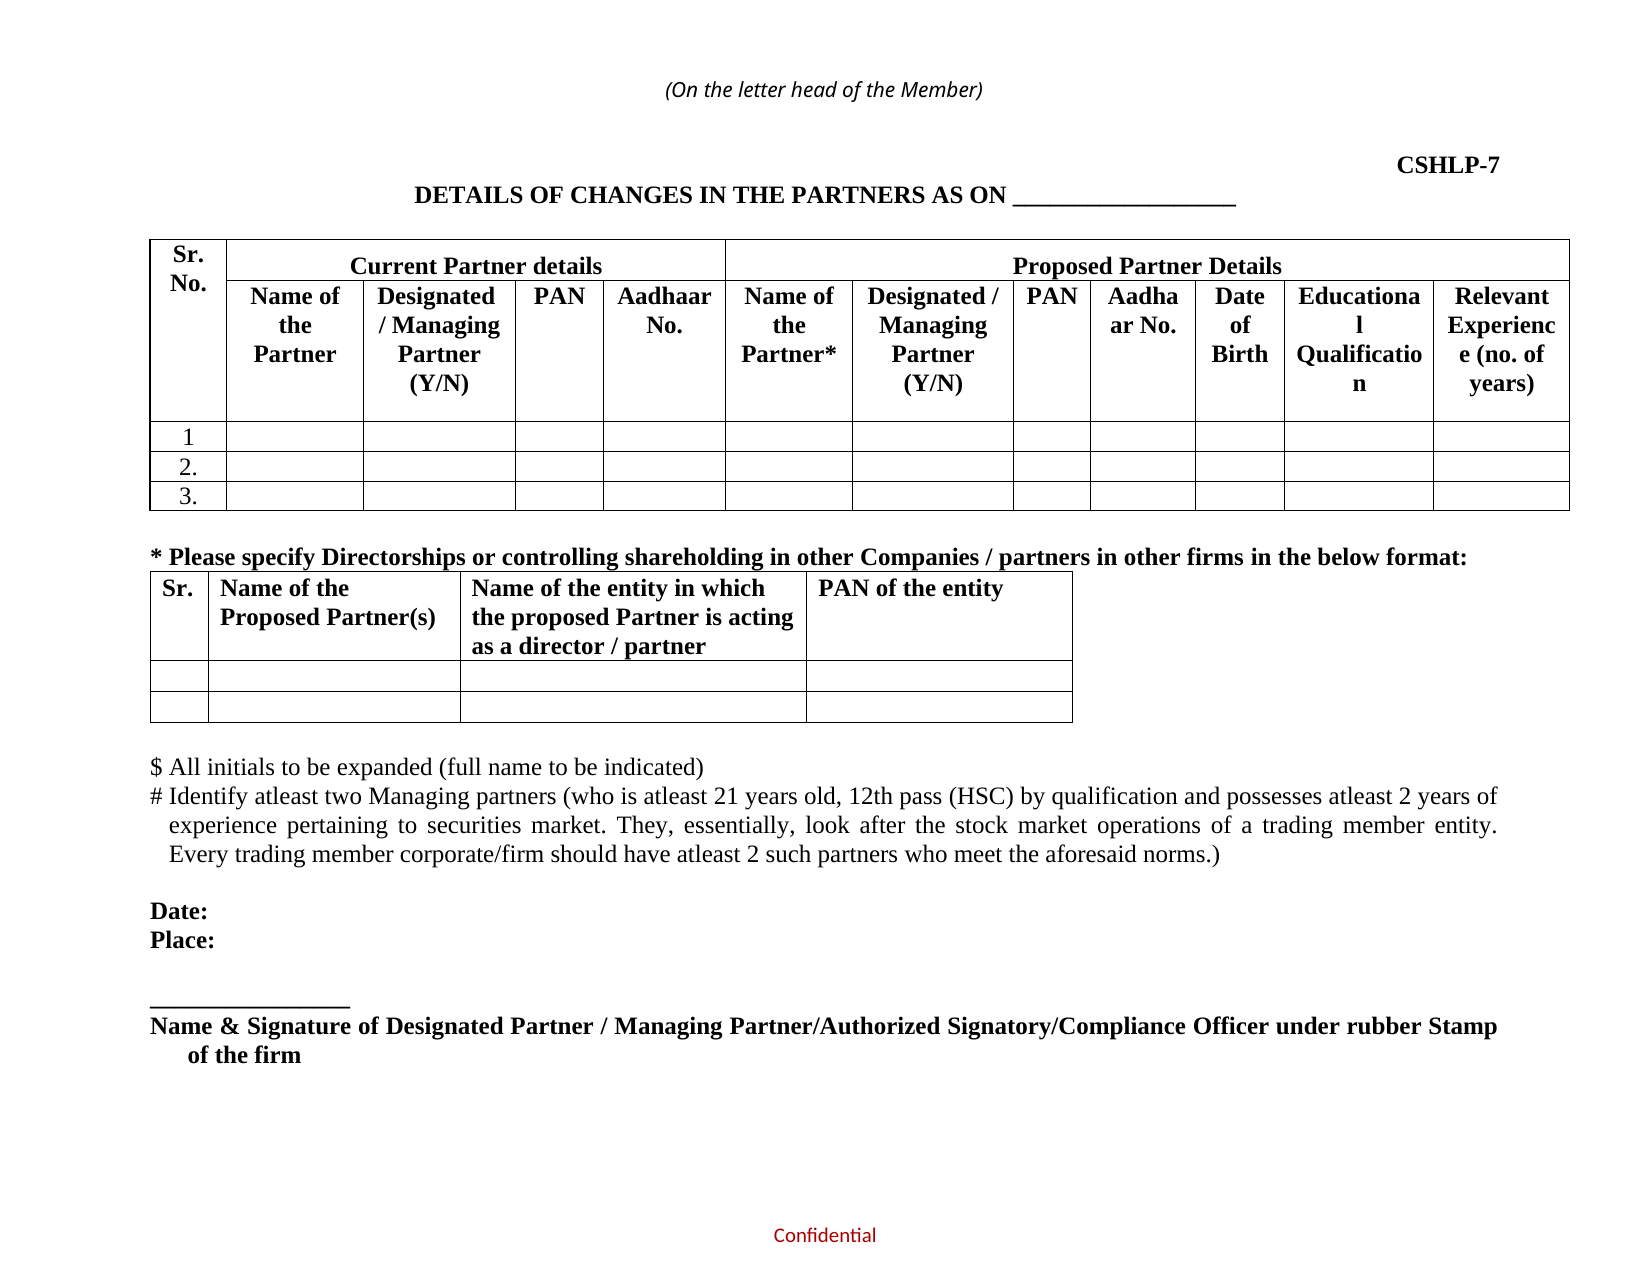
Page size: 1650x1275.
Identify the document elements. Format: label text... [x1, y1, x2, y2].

table_cell [1014, 422, 1090, 451]
text $ All initials to be expanded (full name to be indicated) [150, 752, 1500, 781]
table_header Current Partner details [227, 240, 725, 280]
table_cell [209, 661, 460, 691]
table_cell [853, 422, 1013, 451]
table_cell [604, 482, 725, 510]
table_cell [853, 482, 1013, 510]
table_cell [1285, 482, 1433, 510]
table_cell [1196, 422, 1284, 451]
table_cell [1091, 452, 1195, 481]
table_header PAN of the entity [807, 572, 1072, 660]
table_cell [1091, 422, 1195, 451]
table_cell Name of the Partner* [726, 281, 852, 421]
table_cell [1014, 452, 1090, 481]
table_cell [1434, 452, 1569, 481]
table_cell Aadhaar No. [604, 281, 725, 421]
text Name & Signature of Designated Partner / Managing Partner/Authorized Signatory/Compliance Officer under rubber Stamp of the firm [150, 1011, 1500, 1069]
table_cell [726, 482, 852, 510]
table_cell [364, 422, 515, 451]
table_cell [209, 692, 460, 722]
table_cell Relevant Experience (no. of years) [1434, 281, 1569, 421]
table_cell [853, 452, 1013, 481]
table_cell Educational Qualification [1285, 281, 1433, 421]
table_cell [364, 452, 515, 481]
table_cell Aadhaar No. [1091, 281, 1195, 421]
table_header Name of the entity in which the proposed Partner is acting as a director / partner [461, 572, 806, 660]
table_cell [1014, 482, 1090, 510]
table_cell [227, 482, 363, 510]
table_cell Designated / Managing Partner (Y/N) [364, 281, 515, 421]
table_cell [726, 422, 852, 451]
table_cell [1091, 482, 1195, 510]
table_cell [1196, 482, 1284, 510]
table_cell [1196, 452, 1284, 481]
table_cell PAN [1014, 281, 1090, 421]
text Date: [150, 896, 1500, 925]
table_cell [151, 661, 208, 691]
text * Please specify Directorships or controlling shareholding in other Companies / partners in other firms in the below format: [150, 542, 1500, 571]
text # Identify atleast two Managing partners (who is atleast 21 years old, 12th pass (HSC) by qualification and possesses atleast 2 years of experience pertaining to securities market. They, essentially, look after the stock market operations of a trading member entity. Every trading member corporate/firm should have atleast 2 such partners who meet the aforesaid norms.) [150, 781, 1500, 867]
table_cell [726, 452, 852, 481]
table_cell 3. [151, 482, 226, 510]
table_cell [604, 422, 725, 451]
text DETAILS OF CHANGES IN THE PARTNERS AS ON __________________ [150, 180, 1500, 209]
text Place: [150, 925, 1500, 954]
table_cell [364, 482, 515, 510]
table_cell [604, 452, 725, 481]
table_cell Date of Birth [1196, 281, 1284, 421]
table_cell [1434, 482, 1569, 510]
table_header Name of the Proposed Partner(s) [209, 572, 460, 660]
table_cell [151, 692, 208, 722]
table_cell [1285, 452, 1433, 481]
table_cell PAN [516, 281, 603, 421]
table_cell [516, 452, 603, 481]
table_cell [227, 422, 363, 451]
text ________________ [150, 982, 1500, 1011]
table_cell [516, 422, 603, 451]
table_header Sr. No. [151, 240, 226, 421]
table_cell [807, 692, 1072, 722]
table_cell 1 [151, 422, 226, 451]
table_cell [807, 661, 1072, 691]
table_cell [461, 692, 806, 722]
table_header Sr. [151, 572, 208, 660]
table_cell [1434, 422, 1569, 451]
table_cell [1285, 422, 1433, 451]
table_cell [516, 482, 603, 510]
table_cell Name of the Partner [227, 281, 363, 421]
table_cell [461, 661, 806, 691]
table_header Proposed Partner Details [726, 240, 1569, 280]
table_cell Designated / Managing Partner (Y/N) [853, 281, 1013, 421]
text CSHLP-7 [150, 150, 1500, 179]
table_cell 2. [151, 452, 226, 481]
table_cell [227, 452, 363, 481]
